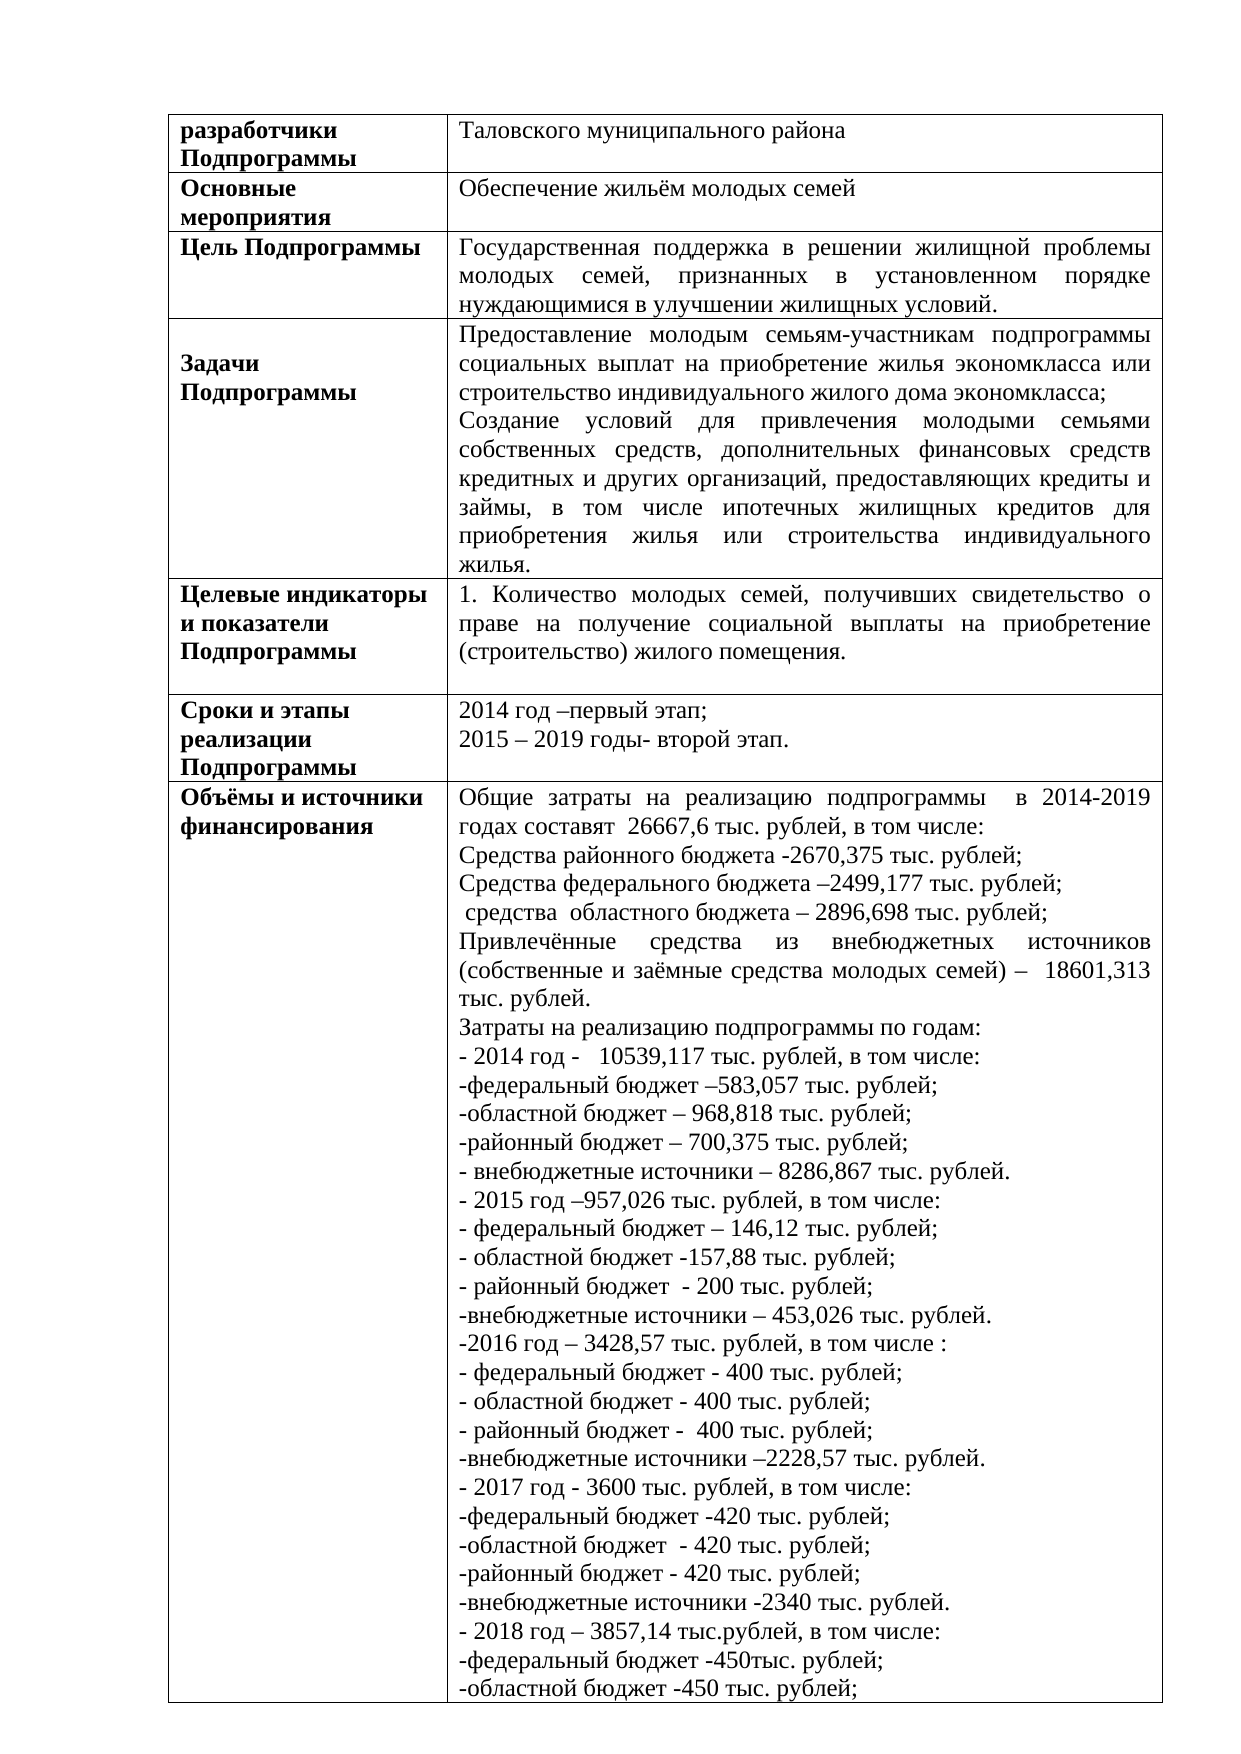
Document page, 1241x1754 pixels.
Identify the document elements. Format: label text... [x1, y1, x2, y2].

table_cell Цель Подпрограммы [169, 232, 447, 318]
table_cell 1. Количество молодых семей, получивших свидетельство о праве на получение социальной выплаты на приобретение (строительство) жилого помещения. [448, 579, 1162, 694]
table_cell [169, 782, 447, 1702]
table_cell Основные мероприятия [169, 173, 447, 231]
table_cell Сроки и этапы реализации Подпрограммы [169, 695, 447, 781]
table_cell Задачи Подпрограммы [169, 319, 447, 578]
table_cell Обеспечение жильём молодых семей [448, 173, 1162, 231]
table_cell Целевые индикаторы и показатели Подпрограммы [169, 579, 447, 694]
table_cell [448, 782, 1162, 1702]
table_cell 2014 год –первый этап; 2015 – 2019 годы- второй этап. [448, 695, 1162, 781]
table_cell Государственная поддержка в решении жилищной проблемы молодых семей, признанных в установленном порядке нуждающимися в улучшении жилищных условий. [448, 232, 1162, 318]
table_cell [448, 115, 1162, 172]
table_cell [169, 115, 447, 172]
table_cell Предоставление молодым семьям-участникам подпрограммы социальных выплат на приобретение жилья экономкласса или строительство индивидуального жилого дома экономкласса; Создание условий для привлечения молодыми семьями собственных средств, дополнительных финансовых средств кредитных и других организаций, предоставляющих кредиты и займы, в том числе ипотечных жилищных кредитов для приобретения жилья или строительства индивидуального жилья. [448, 319, 1162, 578]
